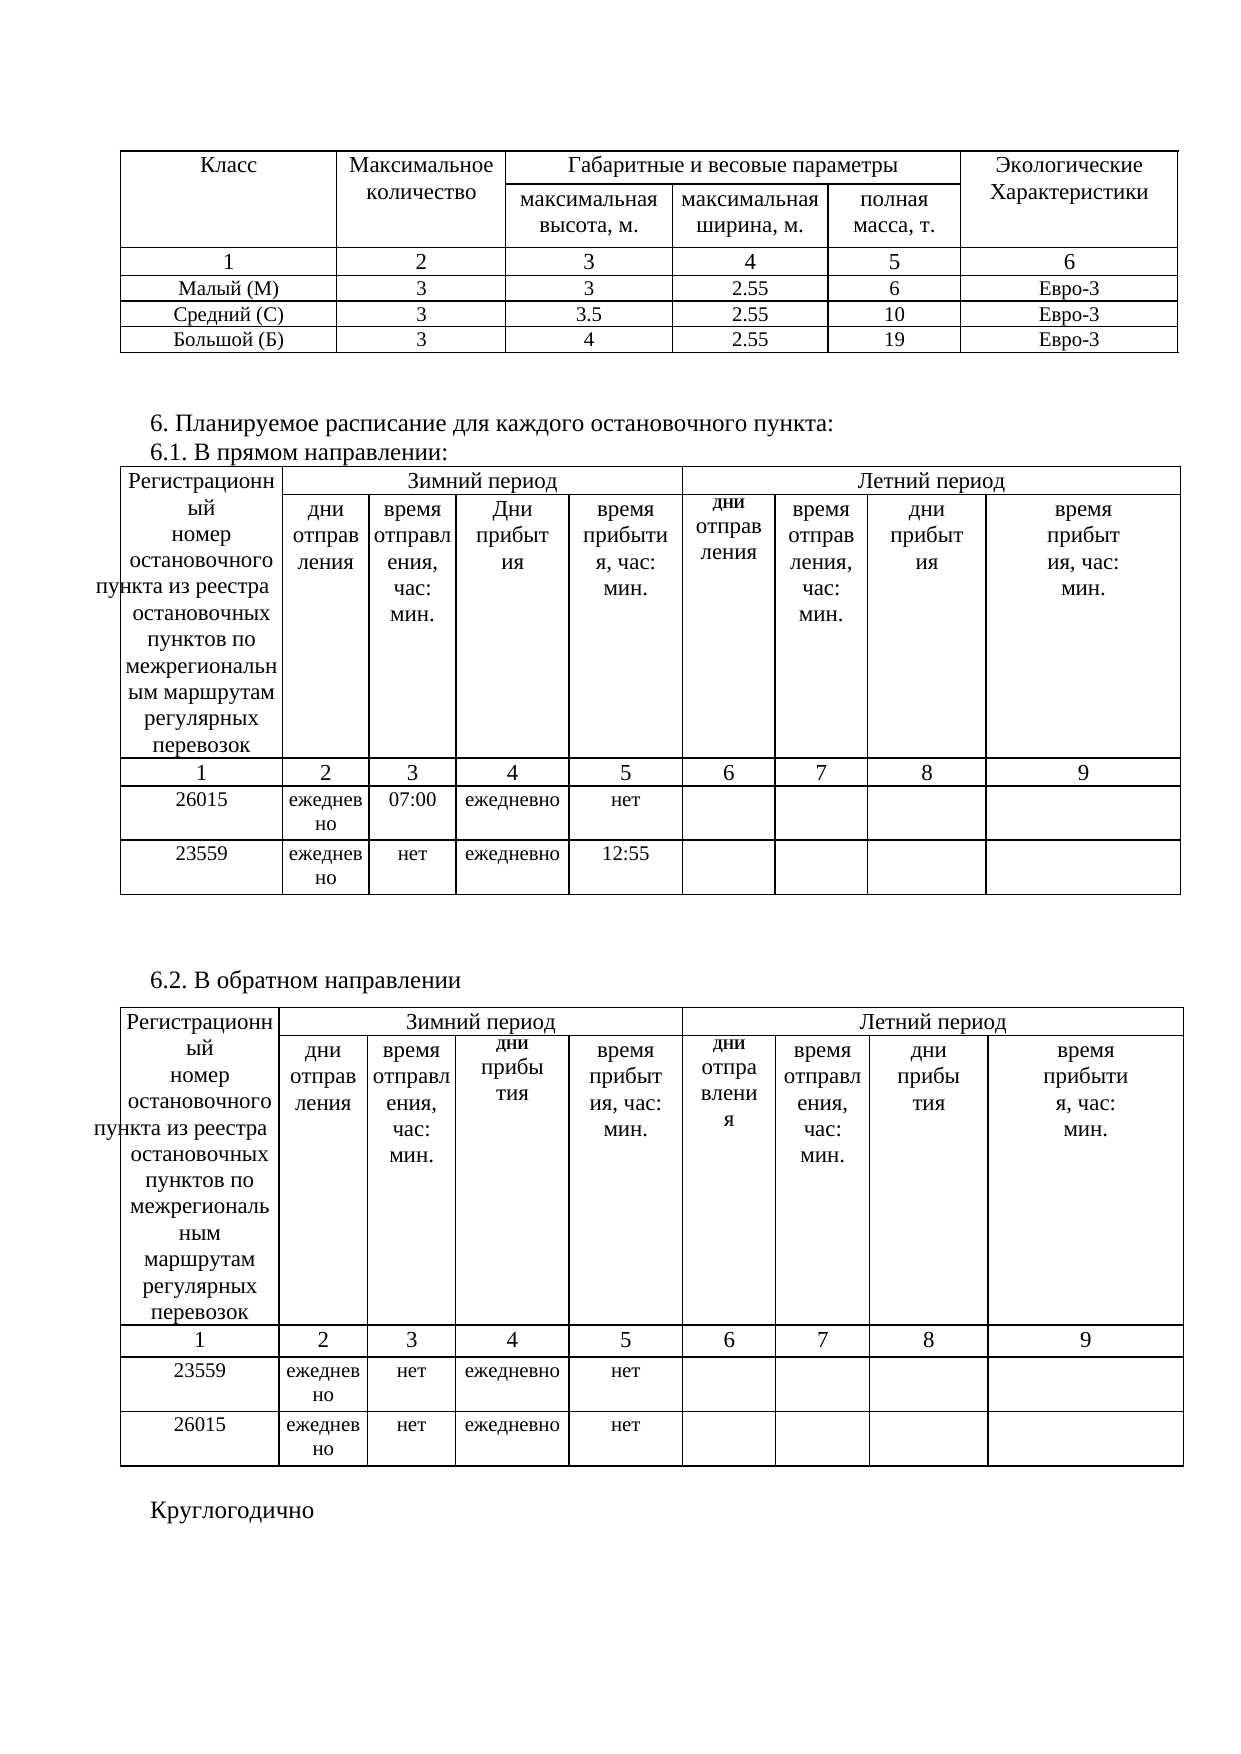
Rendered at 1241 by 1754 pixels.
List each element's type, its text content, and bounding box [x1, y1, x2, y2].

table_header Зимний период [283, 467, 682, 493]
table_cell 19 [829, 327, 960, 351]
table_header Максимальное количество [337, 152, 505, 247]
table_cell 23559 [121, 1358, 278, 1411]
table_cell 6 [829, 276, 960, 300]
table_cell [989, 1358, 1183, 1411]
table_cell максимальная ширина, м. [673, 185, 827, 247]
table_cell ДНИ прибы тия [456, 1036, 568, 1324]
table_cell [683, 1412, 775, 1465]
table_header Летний период [683, 467, 1180, 493]
table_cell нет [570, 1412, 682, 1465]
table_cell 4 [457, 759, 568, 785]
table_header Регистрационный номер остановочного пункта из реестра остановочных пунктов по межрегиональным маршрутам регулярных перевозок [121, 467, 282, 757]
table_cell ежедневно [280, 1412, 367, 1465]
table_cell [870, 1358, 987, 1411]
table_cell дни прибыт ия [868, 495, 985, 757]
table_cell 3 [370, 759, 455, 785]
table_cell ежедневно [457, 787, 568, 839]
table_cell [868, 841, 985, 894]
table_cell время прибыт ия, час: мин. [987, 495, 1180, 757]
table_cell время отправ ления, час: мин. [776, 495, 867, 757]
table_cell Средний (С) [121, 302, 336, 326]
table_cell [989, 1412, 1183, 1465]
table_cell 3 [337, 302, 505, 326]
table_cell Евро-3 [961, 302, 1177, 326]
table_cell 3 [368, 1326, 455, 1356]
table_cell нет [570, 787, 682, 839]
table_cell 5 [570, 1326, 682, 1356]
table_cell 12:55 [570, 841, 682, 894]
table_header Габаритные и весовые параметры [506, 152, 960, 183]
table_header Регистрационный номер остановочного пункта из реестра остановочных пунктов по межрегиональным маршрутам регулярных перевозок [121, 1008, 278, 1324]
table_cell 2 [337, 248, 505, 274]
table_header Экологические Характеристики [961, 152, 1177, 247]
table_cell время отправл ения, час: мин. [776, 1036, 869, 1324]
table_cell 5 [570, 759, 682, 785]
table_cell 3 [337, 327, 505, 351]
table_cell 26015 [121, 787, 282, 839]
table_cell ежедневно [457, 841, 568, 894]
table_cell ежедневно [280, 1358, 367, 1411]
table_cell время отправл ения, час: мин. [368, 1036, 455, 1324]
table_cell ежедневно [283, 787, 368, 839]
table_cell [683, 841, 774, 894]
table_cell 6 [683, 1326, 775, 1356]
table_cell [776, 841, 867, 894]
table_cell Евро-3 [961, 276, 1177, 300]
table_cell ежедневно [283, 841, 368, 894]
table_cell время прибыти я, час: мин. [570, 495, 682, 757]
table_cell 3 [337, 276, 505, 300]
table_cell Евро-3 [961, 327, 1177, 351]
table_cell ДНИ отпра влени я [683, 1036, 775, 1324]
table_cell 8 [868, 759, 985, 785]
text 6. Планируемое расписание для каждого остановочного пункта: [150, 408, 1090, 437]
table_cell 2 [280, 1326, 367, 1356]
table_cell 9 [987, 759, 1180, 785]
table_header Класс [121, 152, 336, 247]
table_cell [776, 787, 867, 839]
table_cell 7 [776, 759, 867, 785]
table_cell 9 [989, 1326, 1183, 1356]
table_cell дни отправ ления [283, 495, 368, 757]
table_cell ДНИ отправ ления [683, 495, 774, 757]
table_cell 6 [961, 248, 1177, 274]
table_cell 23559 [121, 841, 282, 894]
table_cell нет [570, 1358, 682, 1411]
table_cell 7 [776, 1326, 869, 1356]
table_cell 1 [121, 248, 336, 274]
table_cell 4 [456, 1326, 568, 1356]
table_cell 5 [829, 248, 960, 274]
table_cell Малый (М) [121, 276, 336, 300]
table_cell [683, 1358, 775, 1411]
text 6.1. В прямом направлении: [150, 437, 1090, 466]
table_cell нет [370, 841, 455, 894]
table_cell дни прибы тия [870, 1036, 987, 1324]
table_cell 3 [506, 276, 672, 300]
table_cell 1 [121, 759, 282, 785]
table_cell [776, 1412, 869, 1465]
table_cell ежедневно [456, 1412, 568, 1465]
table_cell [870, 1412, 987, 1465]
table_cell [776, 1358, 869, 1411]
table_cell максимальная высота, м. [506, 185, 672, 247]
table_cell время прибыти я, час: мин. [989, 1036, 1183, 1324]
table_cell время прибыт ия, час: мин. [570, 1036, 682, 1324]
table_cell 3.5 [506, 302, 672, 326]
table_cell 2.55 [673, 327, 827, 351]
table_cell полная масса, т. [829, 185, 960, 247]
text 6.2. В обратном направлении [150, 965, 1090, 994]
table_cell время отправл ения, час: мин. [370, 495, 455, 757]
table_cell 2.55 [673, 276, 827, 300]
table_cell ежедневно [456, 1358, 568, 1411]
table_cell 4 [673, 248, 827, 274]
table_cell [868, 787, 985, 839]
table_cell [987, 787, 1180, 839]
table_cell [987, 841, 1180, 894]
table_cell нет [368, 1412, 455, 1465]
text Круглогодично [150, 1495, 1090, 1524]
table_cell 07:00 [370, 787, 455, 839]
table_header Летний период [683, 1008, 1183, 1034]
table_cell Дни прибыт ия [457, 495, 568, 757]
table_cell нет [368, 1358, 455, 1411]
table_cell 10 [829, 302, 960, 326]
table_cell 4 [506, 327, 672, 351]
table_cell 8 [870, 1326, 987, 1356]
table_cell 26015 [121, 1412, 278, 1465]
table_cell дни отправ ления [280, 1036, 367, 1324]
table_cell [683, 787, 774, 839]
table_cell 1 [121, 1326, 278, 1356]
table_header Зимний период [280, 1008, 682, 1034]
table_cell 6 [683, 759, 774, 785]
table_cell 3 [506, 248, 672, 274]
table_cell 2.55 [673, 302, 827, 326]
table_cell Большой (Б) [121, 327, 336, 351]
table_cell 2 [283, 759, 368, 785]
